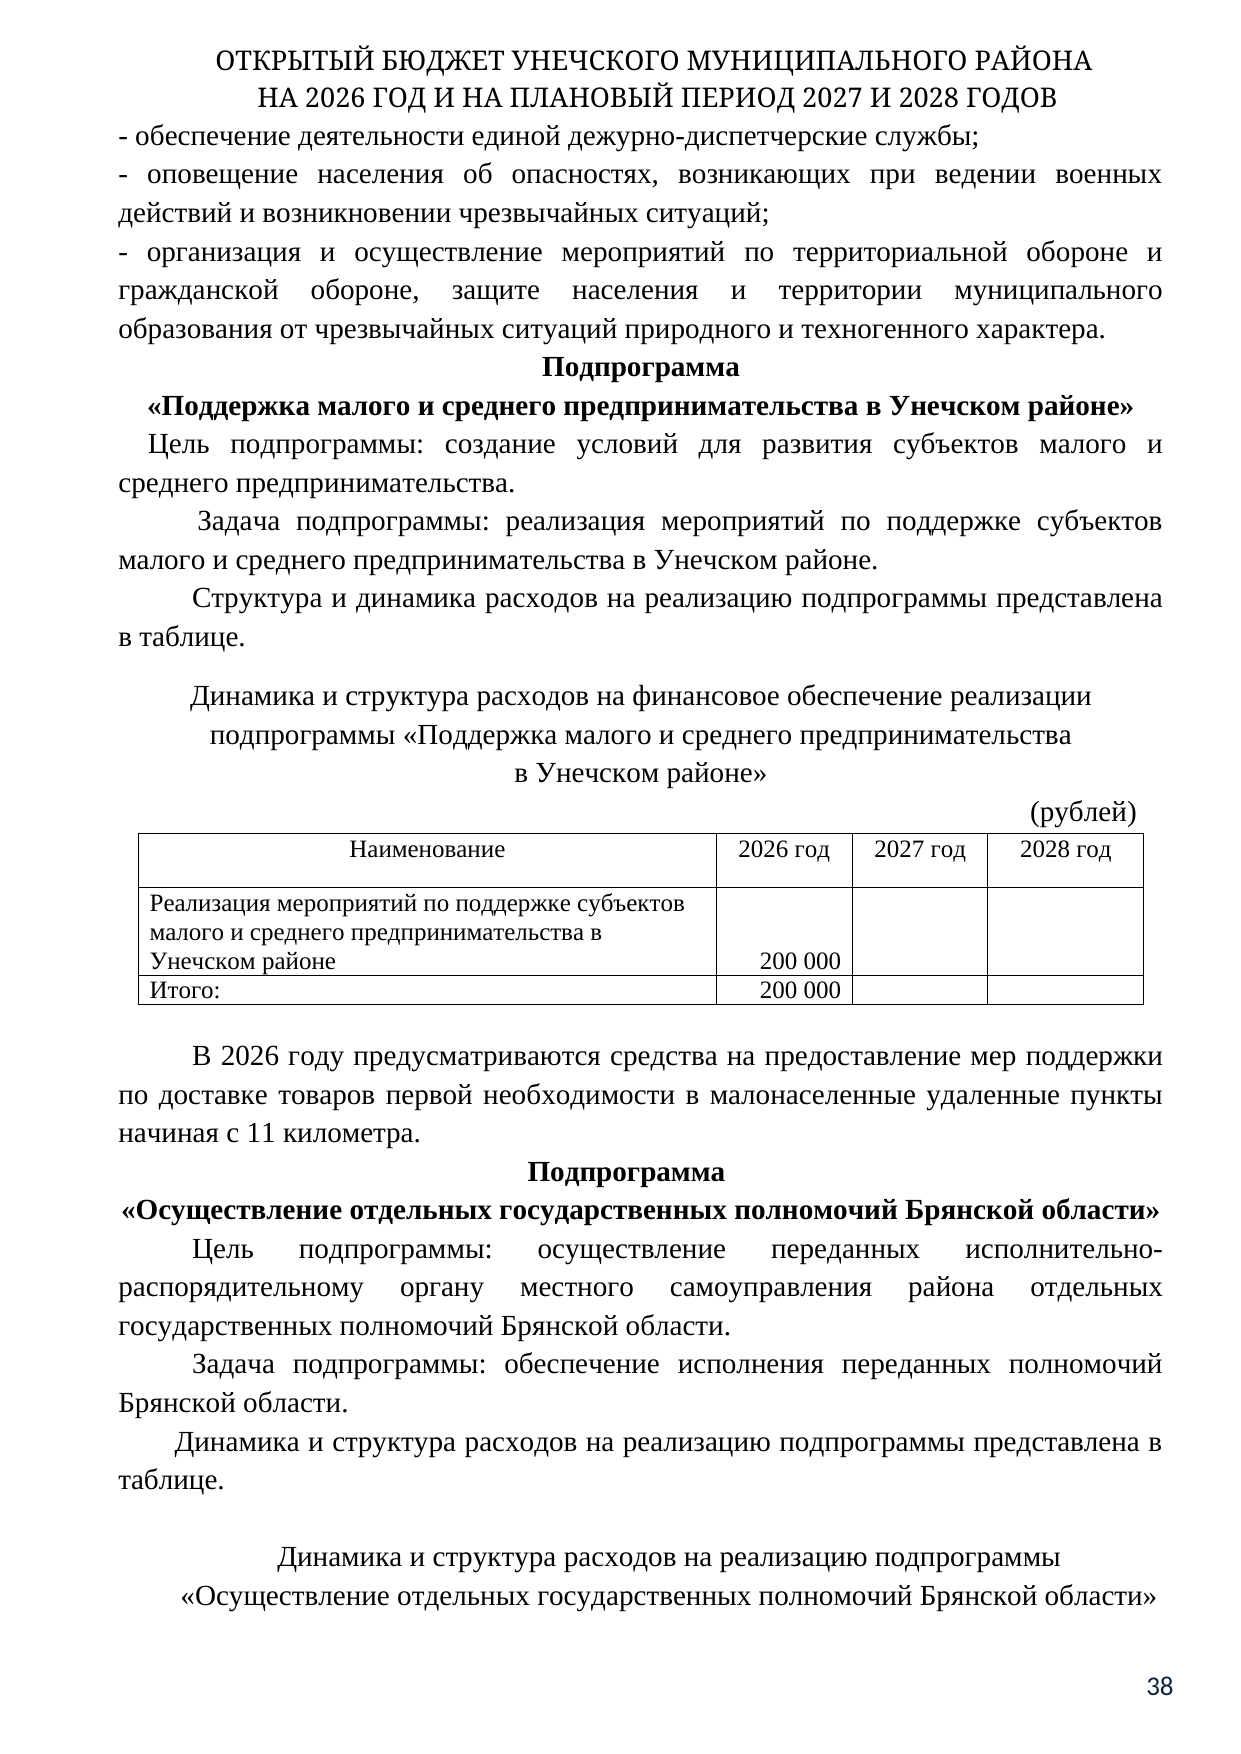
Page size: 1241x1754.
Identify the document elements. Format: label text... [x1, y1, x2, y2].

text - оповещение населения об опасностях, возникающих при ведении военных действий и возникновении чрезвычайных ситуаций; [118, 157, 1163, 229]
text Динамика и структура расходов на реализацию подпрограммы представлена в таблице. [118, 1424, 1163, 1496]
text Цель подпрограммы: создание условий для развития субъектов малого и среднего предпринимательства. [118, 426, 1163, 498]
table_cell Реализация мероприятий по поддержке субъектов малого и среднего предпринимательства в Унечском районе [139, 888, 716, 974]
text - организация и осуществление мероприятий по территориальной обороне и гражданской обороне, защите населения и территории муниципального образования от чрезвычайных ситуаций природного и техногенного характера. [118, 234, 1163, 344]
text «Поддержка малого и среднего предпринимательства в Унечском районе» [118, 388, 1163, 421]
text в Унечском районе» [118, 756, 1163, 789]
table_header 2027 год [853, 834, 987, 887]
table_header 2028 год [988, 834, 1143, 887]
table_cell [988, 976, 1143, 1004]
text Динамика и структура расходов на реализацию подпрограммы [118, 1539, 1163, 1573]
text Задача подпрограммы: реализация мероприятий по поддержке субъектов малого и среднего предпринимательства в Унечском районе. [118, 503, 1163, 576]
text Структура и динамика расходов на реализацию подпрограммы представлена в таблице. [118, 581, 1163, 653]
table_cell 200 000 [717, 976, 852, 1004]
table_header Наименование [139, 834, 716, 887]
table_cell [853, 888, 987, 974]
text Подпрограмма [118, 349, 1163, 383]
text Цель подпрограммы: осуществление переданных исполнительно-распорядительному органу местного самоуправления района отдельных государственных полномочий Брянской области. [118, 1231, 1163, 1342]
text Задача подпрограммы: обеспечение исполнения переданных полномочий Брянской области. [118, 1347, 1163, 1419]
text «Осуществление отдельных государственных полномочий Брянской области» [118, 1578, 1163, 1611]
text Динамика и структура расходов на финансовое обеспечение реализации подпрограммы «Поддержка малого и среднего предпринимательства [118, 678, 1163, 751]
table_cell [853, 976, 987, 1004]
text В 2026 году предусматриваются средства на предоставление мер поддержки по доставке товаров первой необходимости в малонаселенные удаленные пункты начиная с 11 километра. [118, 1038, 1163, 1149]
text Подпрограмма [118, 1154, 1163, 1187]
table_cell 200 000 [717, 888, 852, 974]
table_header 2026 год [717, 834, 852, 887]
text - обеспечение деятельности единой дежурно-диспетчерские службы; [118, 118, 1163, 152]
text «Осуществление отдельных государственных полномочий Брянской области» [118, 1192, 1163, 1226]
table_cell [988, 888, 1143, 974]
text (рублей) [929, 794, 1163, 828]
table_cell Итого: [139, 976, 716, 1004]
